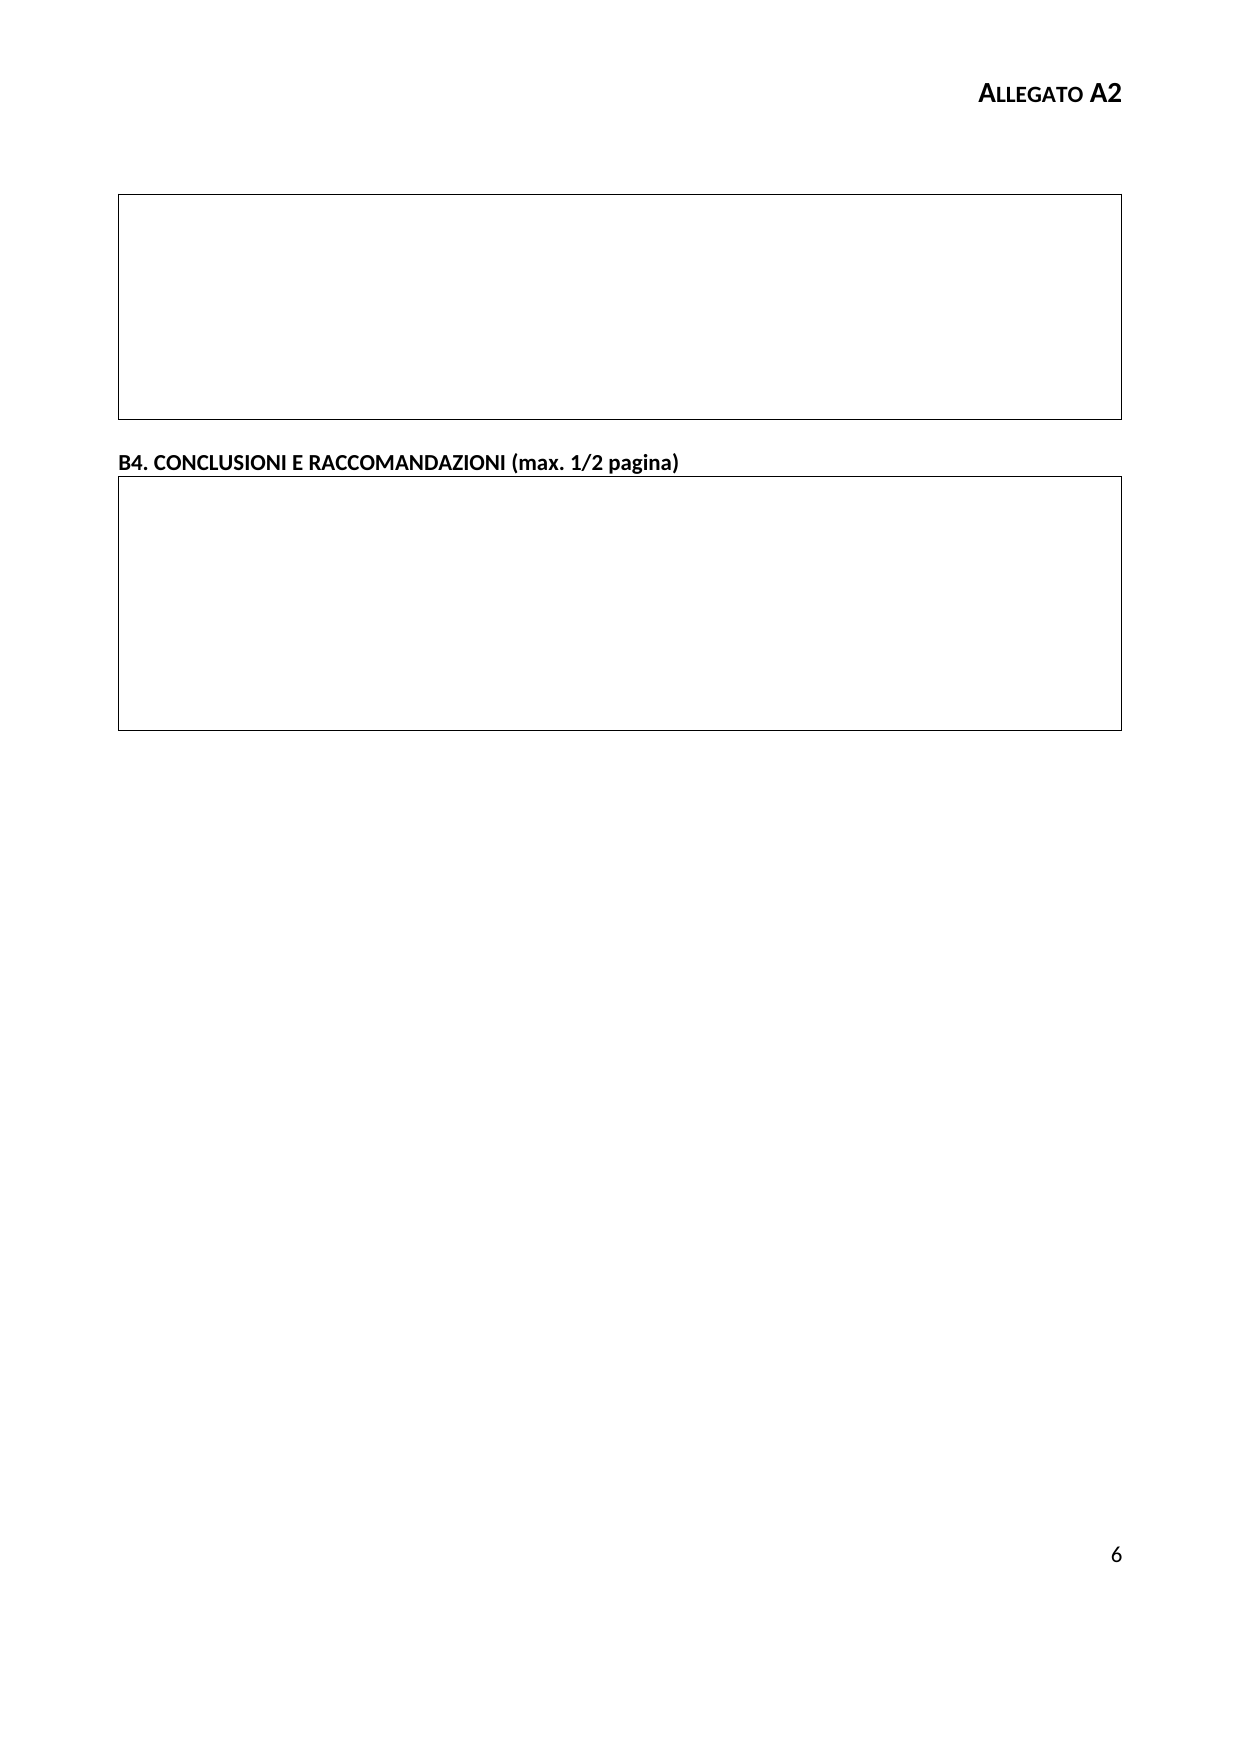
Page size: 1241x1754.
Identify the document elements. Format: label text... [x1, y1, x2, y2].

table_header [119, 477, 1121, 729]
table_header [119, 195, 1121, 419]
subtitle B4. CONCLUSIONI E RACCOMANDAZIONI (max. 1/2 pagina) [118, 448, 1122, 476]
